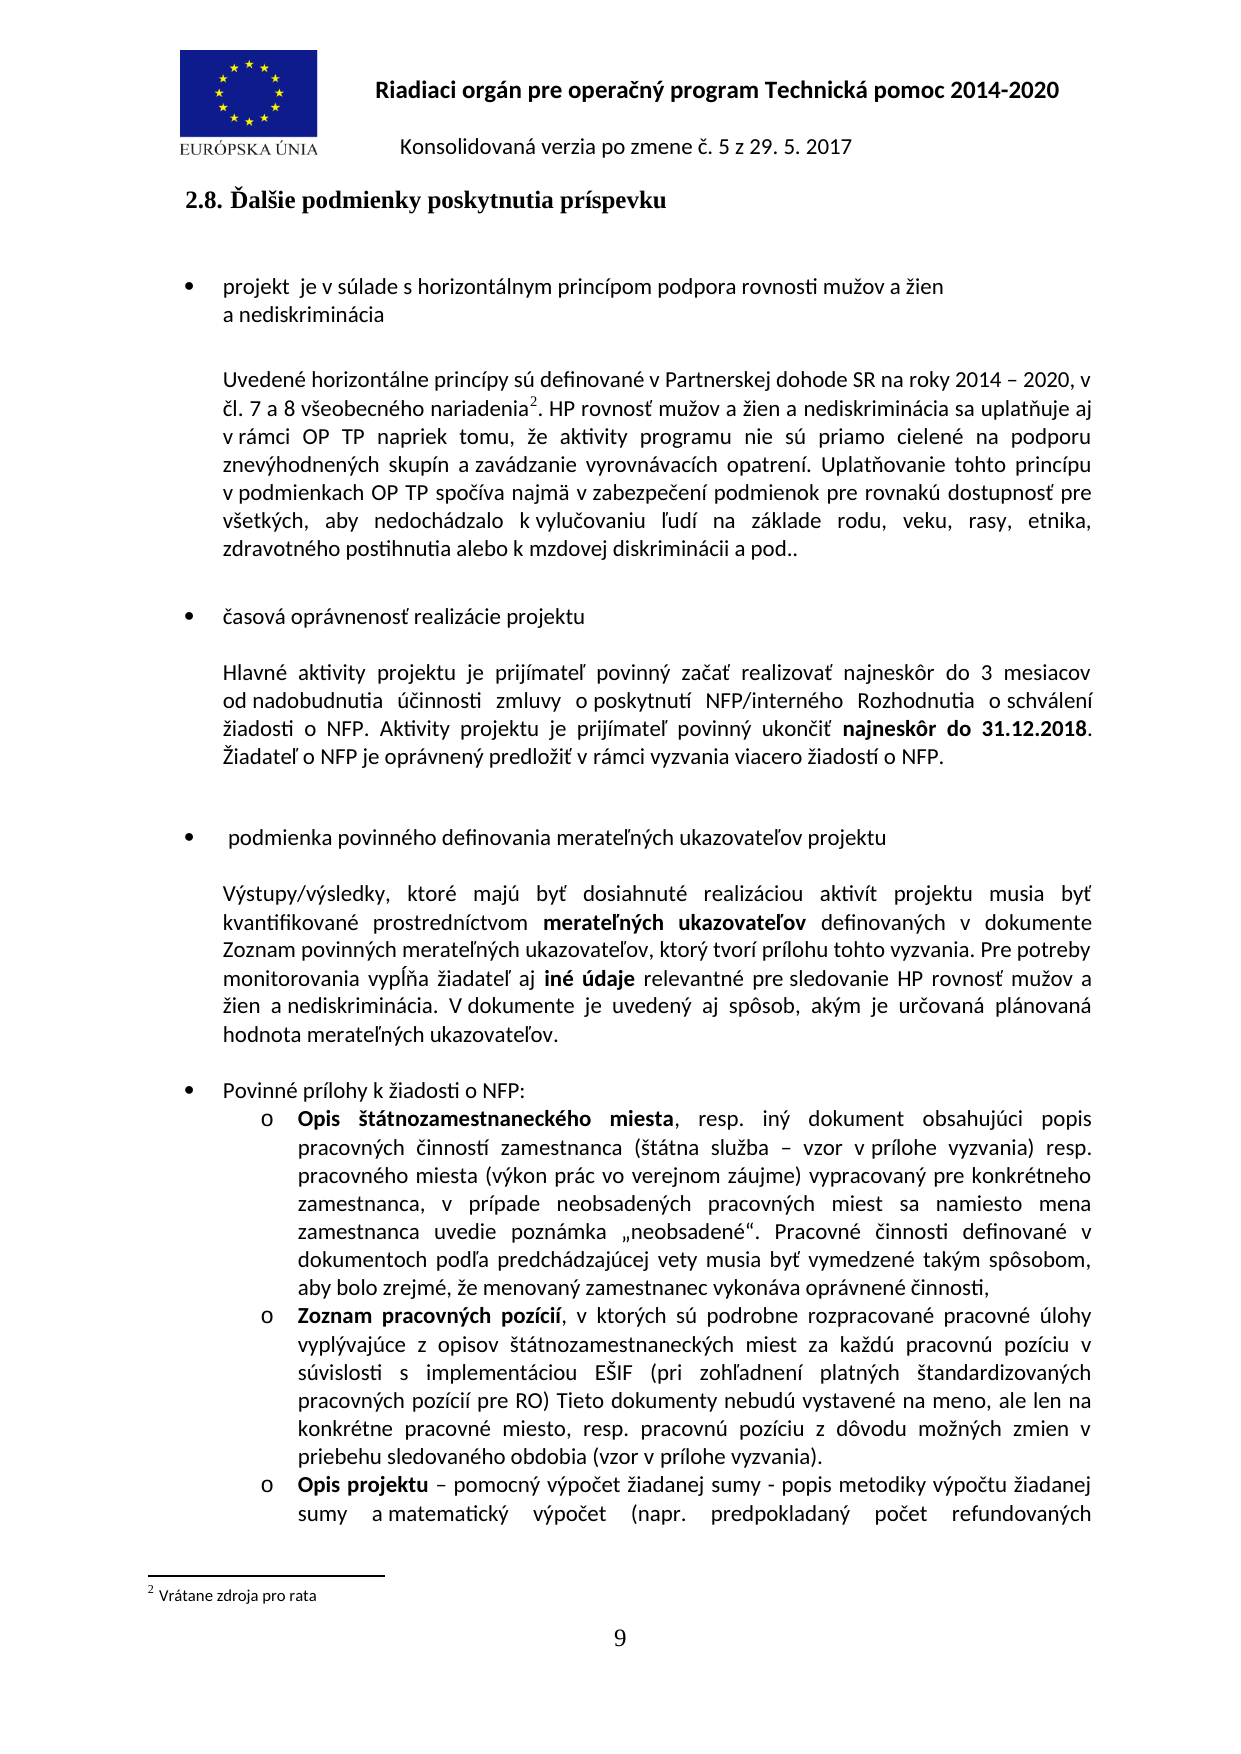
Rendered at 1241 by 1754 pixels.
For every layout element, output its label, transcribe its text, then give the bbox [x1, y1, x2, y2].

list projekt je v súlade s horizontálnym princípom podpora rovnosti mužov a žien a nediskriminácia [185, 272, 1093, 328]
list Opis štátnozamestnaneckého miesta, resp. iný dokument obsahujúci popis pracovných činností zamestnanca (štátna služba – vzor v prílohe vyzvania) resp. pracovného miesta (výkon prác vo verejnom záujme) vypracovaný pre konkrétneho zamestnanca, v prípade neobsadených pracovných miest sa namiesto mena zamestnanca uvedie poznámka „neobsadené“. Pracovné činnosti definované v dokumentoch podľa predchádzajúcej vety musia byť vymedzené takým spôsobom, aby bolo zrejmé, že menovaný zamestnanec vykonáva oprávnené činnosti, [260, 1104, 1093, 1301]
list časová oprávnenosť realizácie projektu [185, 602, 1093, 630]
list Povinné prílohy k žiadosti o NFP: [185, 1076, 1093, 1104]
list Uvedené horizontálne princípy sú definované v Partnerskej dohode SR na roky 2014 – 2020, v čl. 7 a 8 všeobecného nariadenia. HP rovnosť mužov a žien a nediskriminácia sa uplatňuje aj v rámci OP TP napriek tomu, že aktivity programu nie sú priamo cielené na podporu znevýhodnených skupín a zavádzanie vyrovnávacích opatrení. Uplatňovanie tohto princípu v podmienkach OP TP spočíva najmä v zabezpečení podmienok pre rovnakú dostupnosť pre všetkých, aby nedochádzalo k vylučovaniu ľudí na základe rodu, veku, rasy, etnika, zdravotného postihnutia alebo k mzdovej diskriminácii a pod.. [223, 365, 1093, 562]
list Výstupy/výsledky, ktoré majú byť dosiahnuté realizáciou aktivít projektu musia byť kvantifikované prostredníctvom merateľných ukazovateľov definovaných v dokumente Zoznam povinných merateľných ukazovateľov, ktorý tvorí prílohu tohto vyzvania. Pre potreby monitorovania vypĺňa žiadateľ aj iné údaje relevantné pre sledovanie HP rovnosť mužov a žien a nediskriminácia. V dokumente je uvedený aj spôsob, akým je určovaná plánovaná hodnota merateľných ukazovateľov. [223, 879, 1093, 1048]
list Zoznam pracovných pozícií, v ktorých sú podrobne rozpracované pracovné úlohy vyplývajúce z opisov štátnozamestnaneckých miest za každú pracovnú pozíciu v súvislosti s implementáciou EŠIF (pri zohľadnení platných štandardizovaných pracovných pozícií pre RO) Tieto dokumenty nebudú vystavené na meno, ale len na konkrétne pracovné miesto, resp. pracovnú pozíciu z dôvodu možných zmien v priebehu sledovaného obdobia (vzor v prílohe vyzvania). [260, 1301, 1093, 1470]
list Hlavné aktivity projektu je prijímateľ povinný začať realizovať najneskôr do 3 mesiacov od nadobudnutia účinnosti zmluvy o poskytnutí NFP/interného Rozhodnutia o schválení žiadosti o NFP. Aktivity projektu je prijímateľ povinný ukončiť najneskôr do 31.12.2018. Žiadateľ o NFP je oprávnený predložiť v rámci vyzvania viacero žiadostí o NFP. [223, 658, 1093, 771]
list podmienka povinného definovania merateľných ukazovateľov projektu [185, 823, 1093, 852]
list Ďalšie podmienky poskytnutia príspevku [185, 185, 1093, 214]
picture [179, 50, 318, 155]
